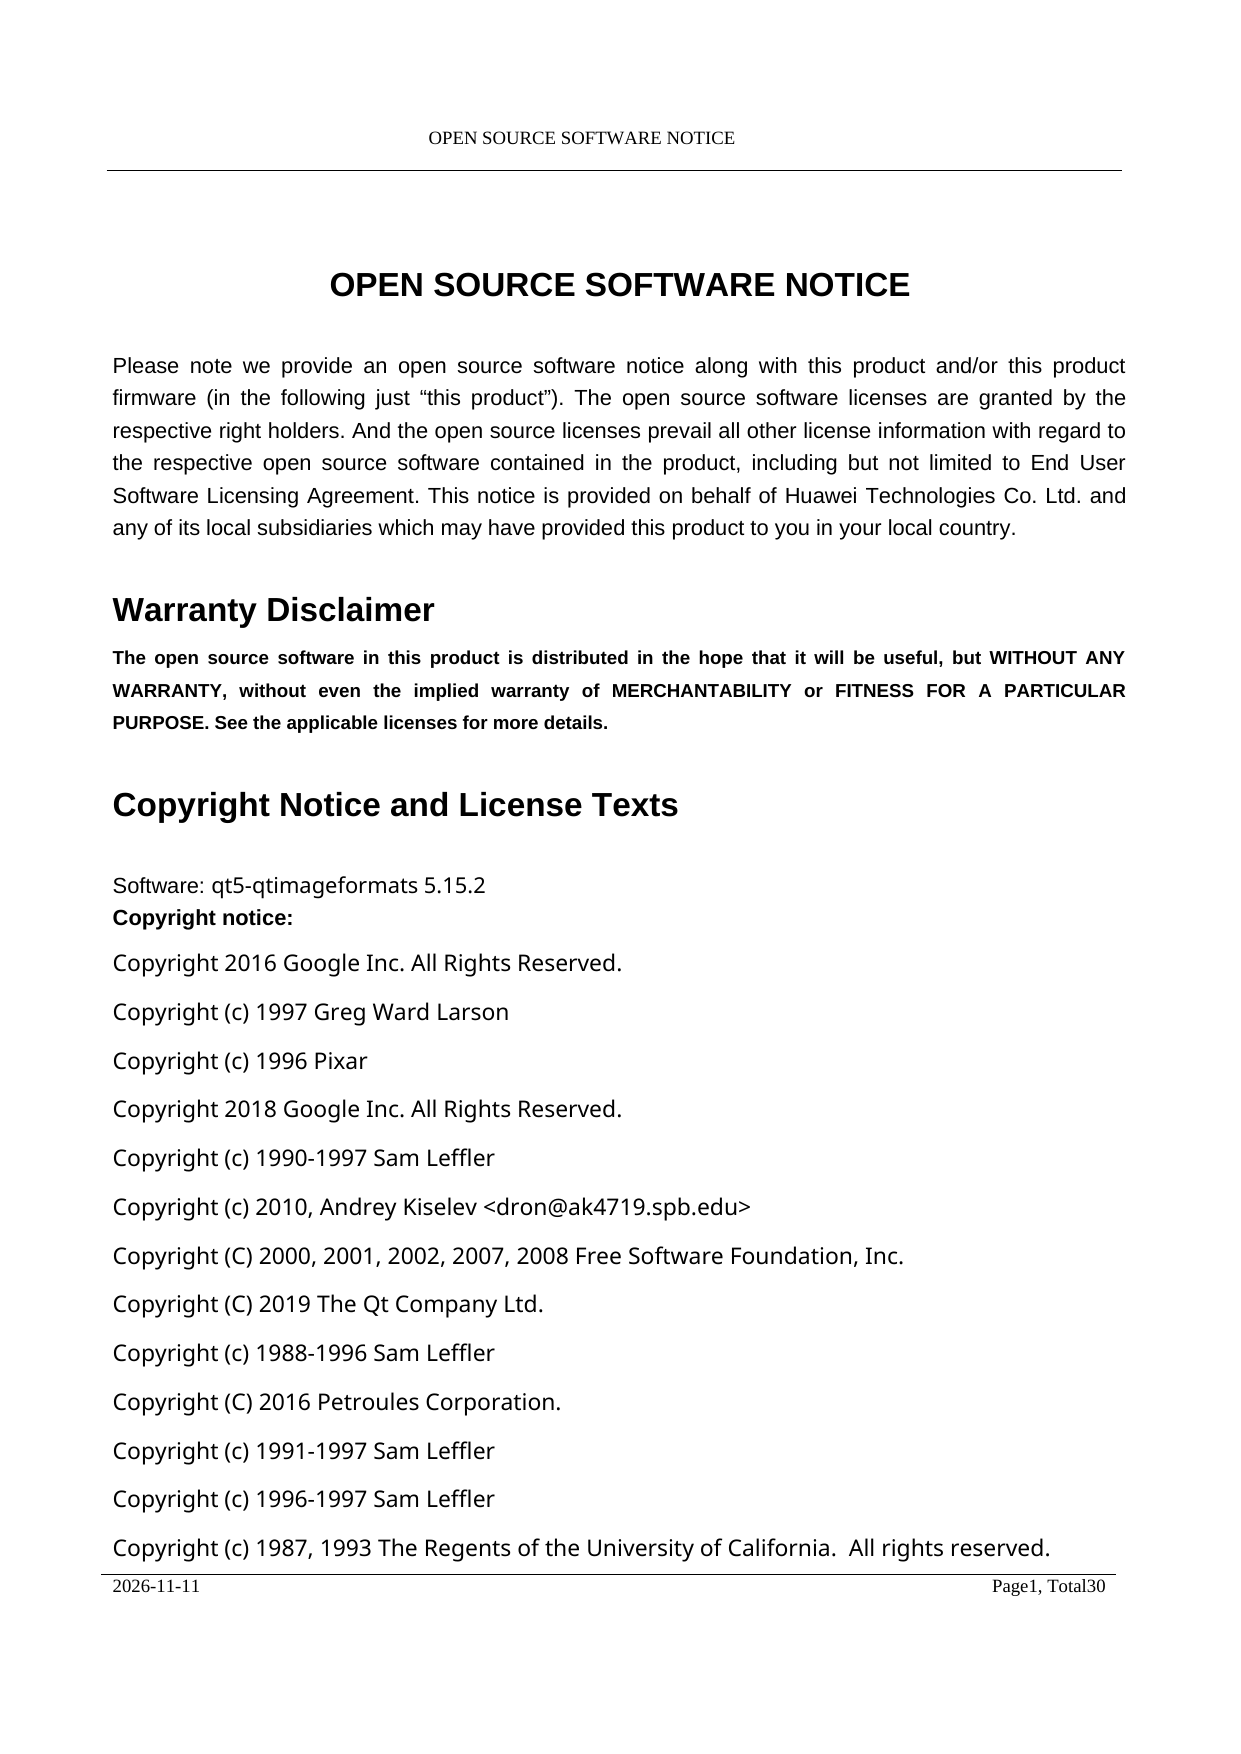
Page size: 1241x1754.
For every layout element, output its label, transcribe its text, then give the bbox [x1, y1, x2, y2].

text Warranty Disclaimer [112, 576, 1128, 641]
text Please note we provide an open source software notice along with this product and/or this product firmware (in the following just “this product”). The open source software licenses are granted by the respective right holders. And the open source licenses prevail all other license information with regard to the respective open source software contained in the product, including but not limited to End User Software Licensing Agreement. This notice is provided on behalf of Huawei Technologies Co. Ltd. and any of its local subsidiaries which may have provided this product to you in your local country. [112, 349, 1128, 544]
text Copyright Notice and License Texts [112, 771, 1128, 836]
text The open source software in this product is distributed in the hope that it will be useful, but WITHOUT ANY WARRANTY, without even the implied warranty of MERCHANTABILITY or FITNESS FOR A PARTICULAR PURPOSE. See the applicable licenses for more details. [112, 641, 1128, 739]
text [112, 947, 1128, 1564]
text OPEN SOURCE SOFTWARE NOTICE [112, 251, 1128, 316]
text Software: qt5-qtimageformats 5.15.2 [112, 869, 1128, 901]
text Copyright notice: [112, 901, 1128, 934]
